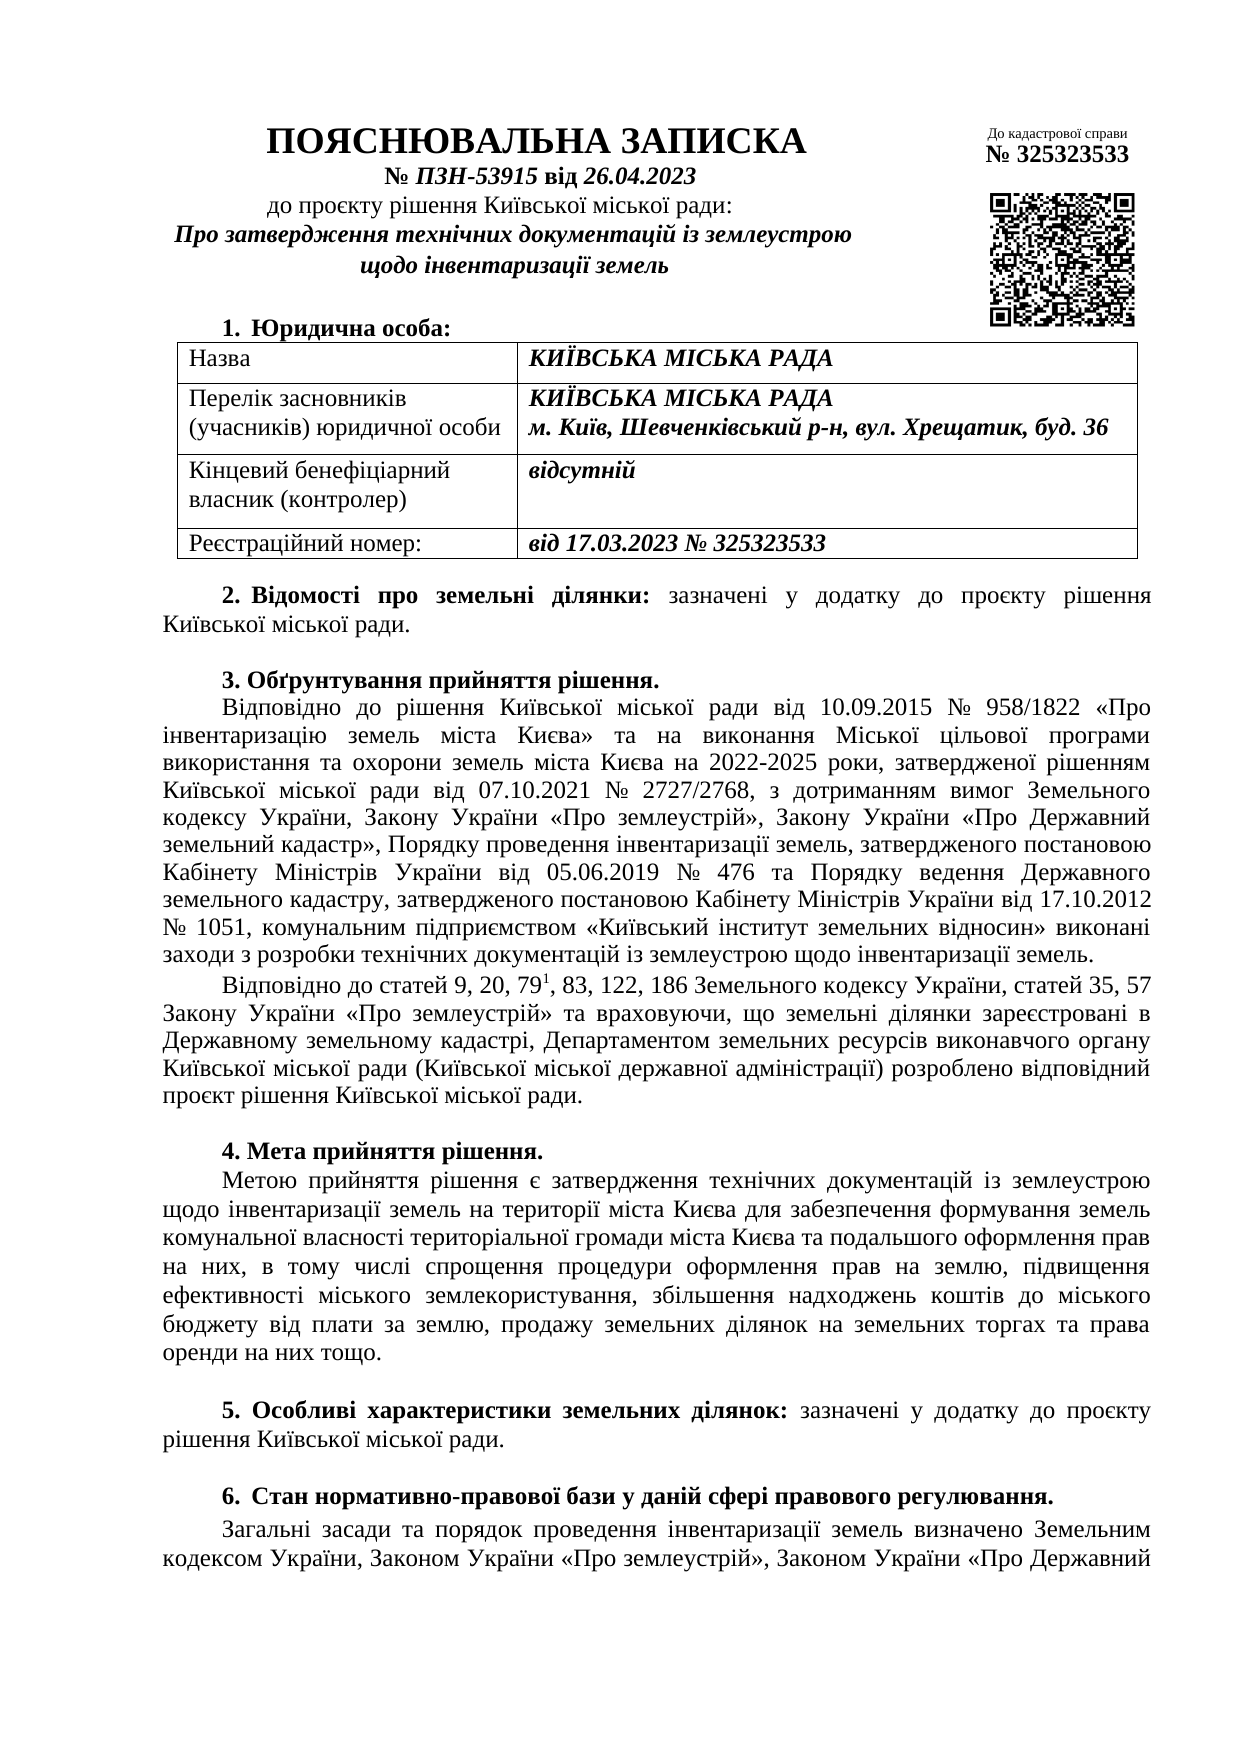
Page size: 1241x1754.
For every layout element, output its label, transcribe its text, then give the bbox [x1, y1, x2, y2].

table_cell КИЇВСЬКА МІСЬКА РАДА м. Київ, Шевченківський р-н, вул. Хрещатик, буд. 36 [518, 384, 1137, 454]
list Стан нормативно-правової бази у даній сфері правового регулювання. [162, 1481, 1152, 1510]
table_header Назва [178, 343, 517, 382]
text № ПЗН-53915 від 26.04.2023 [384, 161, 1152, 190]
list Юридична особа: [162, 313, 1152, 342]
text Метою прийняття рішення є затвердження технічних документацій із землеустрою щодо інвентаризації земель на території міста Києва для забезпечення формування земель комунальної власності територіальної громади міста Києва та подальшого оформлення прав на них, в тому числі спрощення процедури оформлення прав на землю, підвищення ефективності міського землекористування, збільшення надходжень коштів до міського бюджету від плати за землю, продажу земельних ділянок на земельних торгах та права оренди на них тощо. [162, 1165, 1152, 1366]
table_cell Реєстраційний номер: [178, 529, 517, 558]
text 5. Особливі характеристики земельних ділянок: зазначені у додатку до проєкту рішення Київської міської ради. [162, 1395, 1152, 1452]
table_cell від 17.03.2023 № 325323533 [518, 529, 1137, 558]
text Про затвердження технічних документацій із землеустрою щодо інвентаризації земель [162, 219, 866, 279]
list Відомості про земельні ділянки: зазначені у додатку до проєкту рішення Київської міської ради. [162, 581, 1152, 638]
table_cell Перелік засновників (учасників) юридичної особи [178, 384, 517, 454]
text ПОЯСНЮВАЛЬНА ЗАПИСКА [162, 118, 911, 161]
text Відповідно до статей 9, 20, 791, 83, 122, 186 Земельного кодексу України, статей 35, 57 Закону України «Про землеустрій» та враховуючи, що земельні ділянки зареєстровані в Державному земельному кадастрі, Департаментом земельних ресурсів виконавчого органу Київської міської ради (Київської міської державної адміністрації) розроблено відповідний проєкт рішення Київської міської ради. [162, 972, 1152, 1109]
text до проєкту рішення Київської міської ради: [251, 190, 748, 219]
text 3. Обґрунтування прийняття рішення. [162, 665, 1152, 694]
table_cell Кінцевий бенефіціарний власник (контролер) [178, 455, 517, 527]
table_cell відсутній [518, 455, 1137, 527]
table_header КИЇВСЬКА МІСЬКА РАДА [518, 343, 1137, 382]
picture [978, 190, 1146, 313]
text 4. Мета прийняття рішення. [162, 1136, 1152, 1165]
text Відповідно до рішення Київської міської ради від 10.09.2015 № 958/1822 «Про інвентаризацію земель міста Києва» та на виконання Міської цільової програми використання та охорони земель міста Києва на 2022-2025 роки, затвердженої рішенням Київської міської ради від 07.10.2021 № 2727/2768, з дотриманням вимог Земельного кодексу України, Закону України «Про землеустрій», Закону України «Про Державний земельний кадастр», Порядку проведення інвентаризації земель, затвердженого постановою Кабінету Міністрів України від 05.06.2019 № 476 та Порядку ведення Державного земельного кадастру, затвердженого постановою Кабінету Міністрів України від 17.10.2012 № 1051, комунальним підприємством «Київський інститут земельних відносин» виконані заходи з розробки технічних документацій із землеустрою щодо інвентаризації земель. [162, 694, 1152, 968]
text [162, 1514, 1152, 1572]
